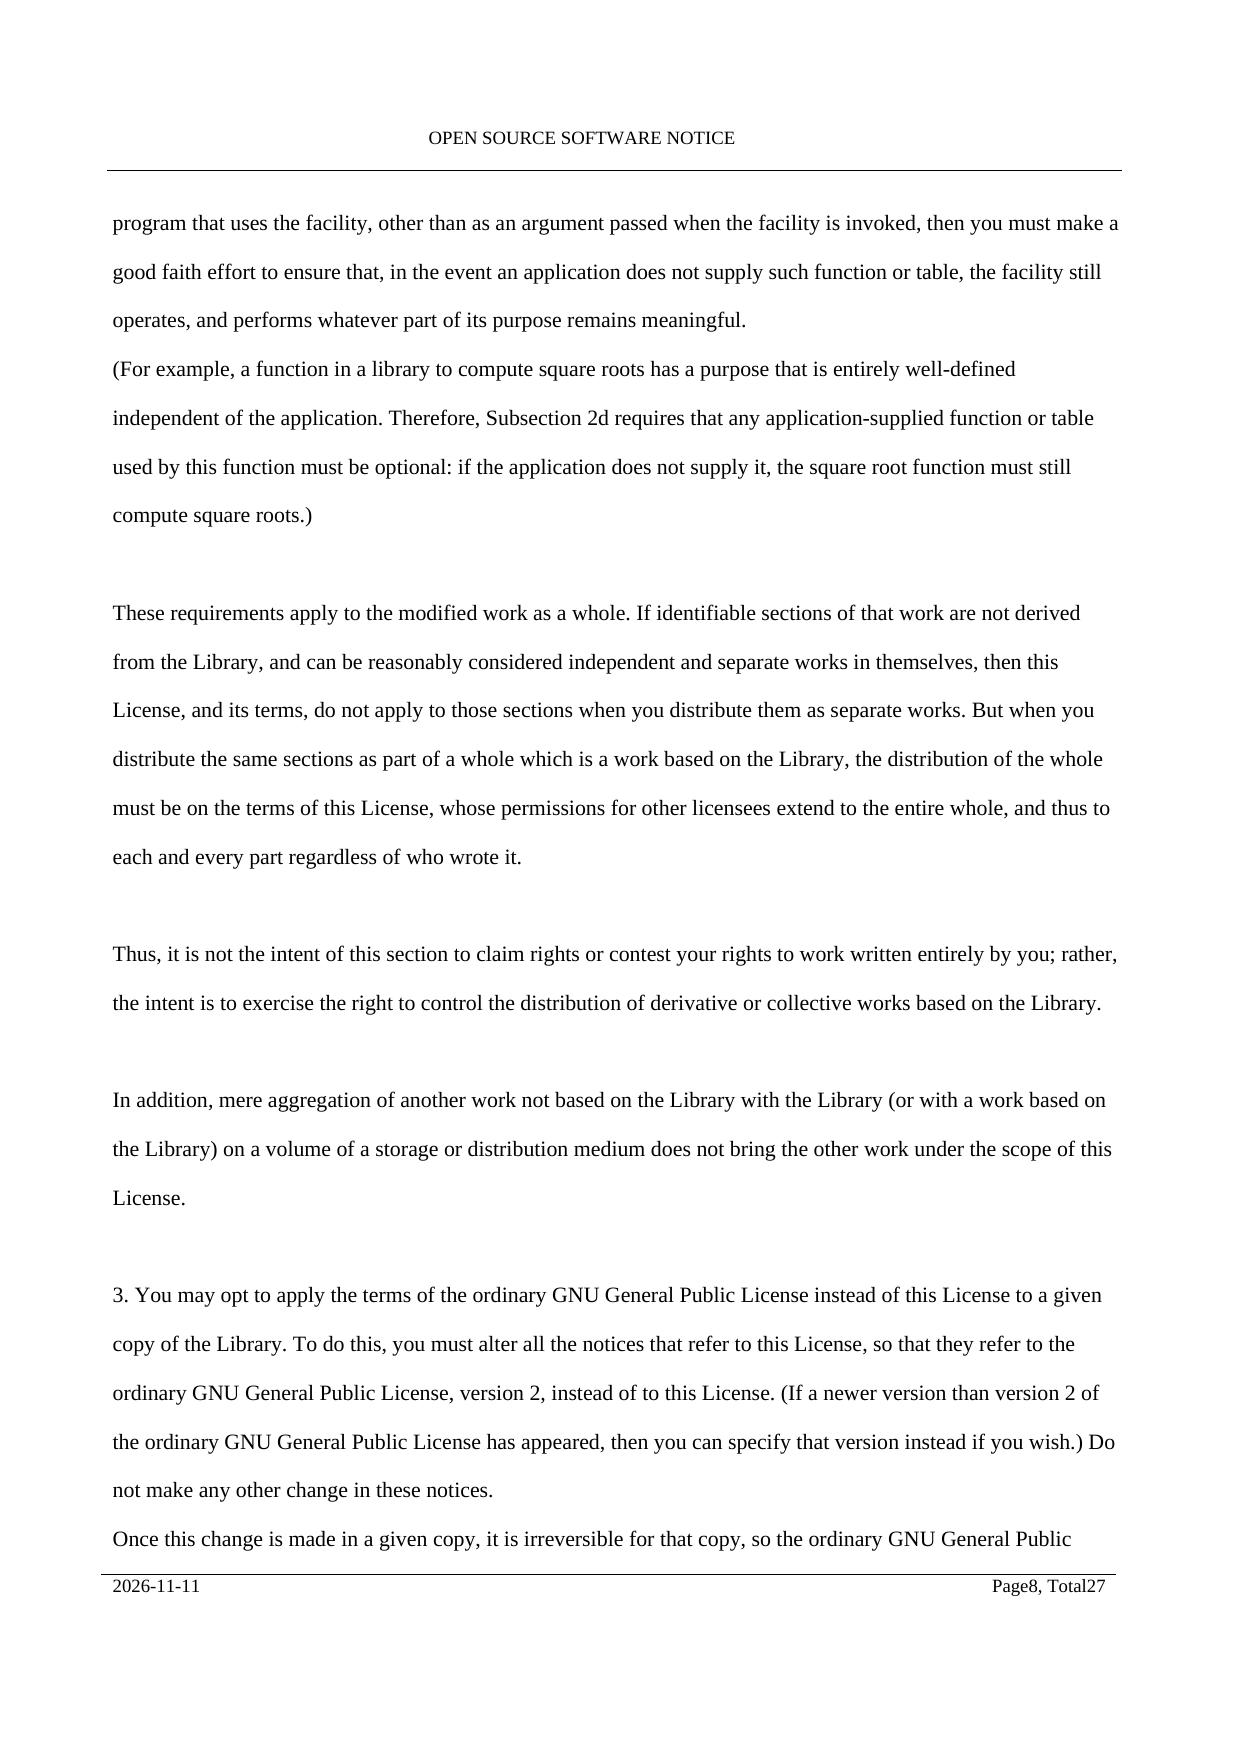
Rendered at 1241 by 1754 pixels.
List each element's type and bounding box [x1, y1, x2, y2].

text [112, 206, 1128, 1555]
